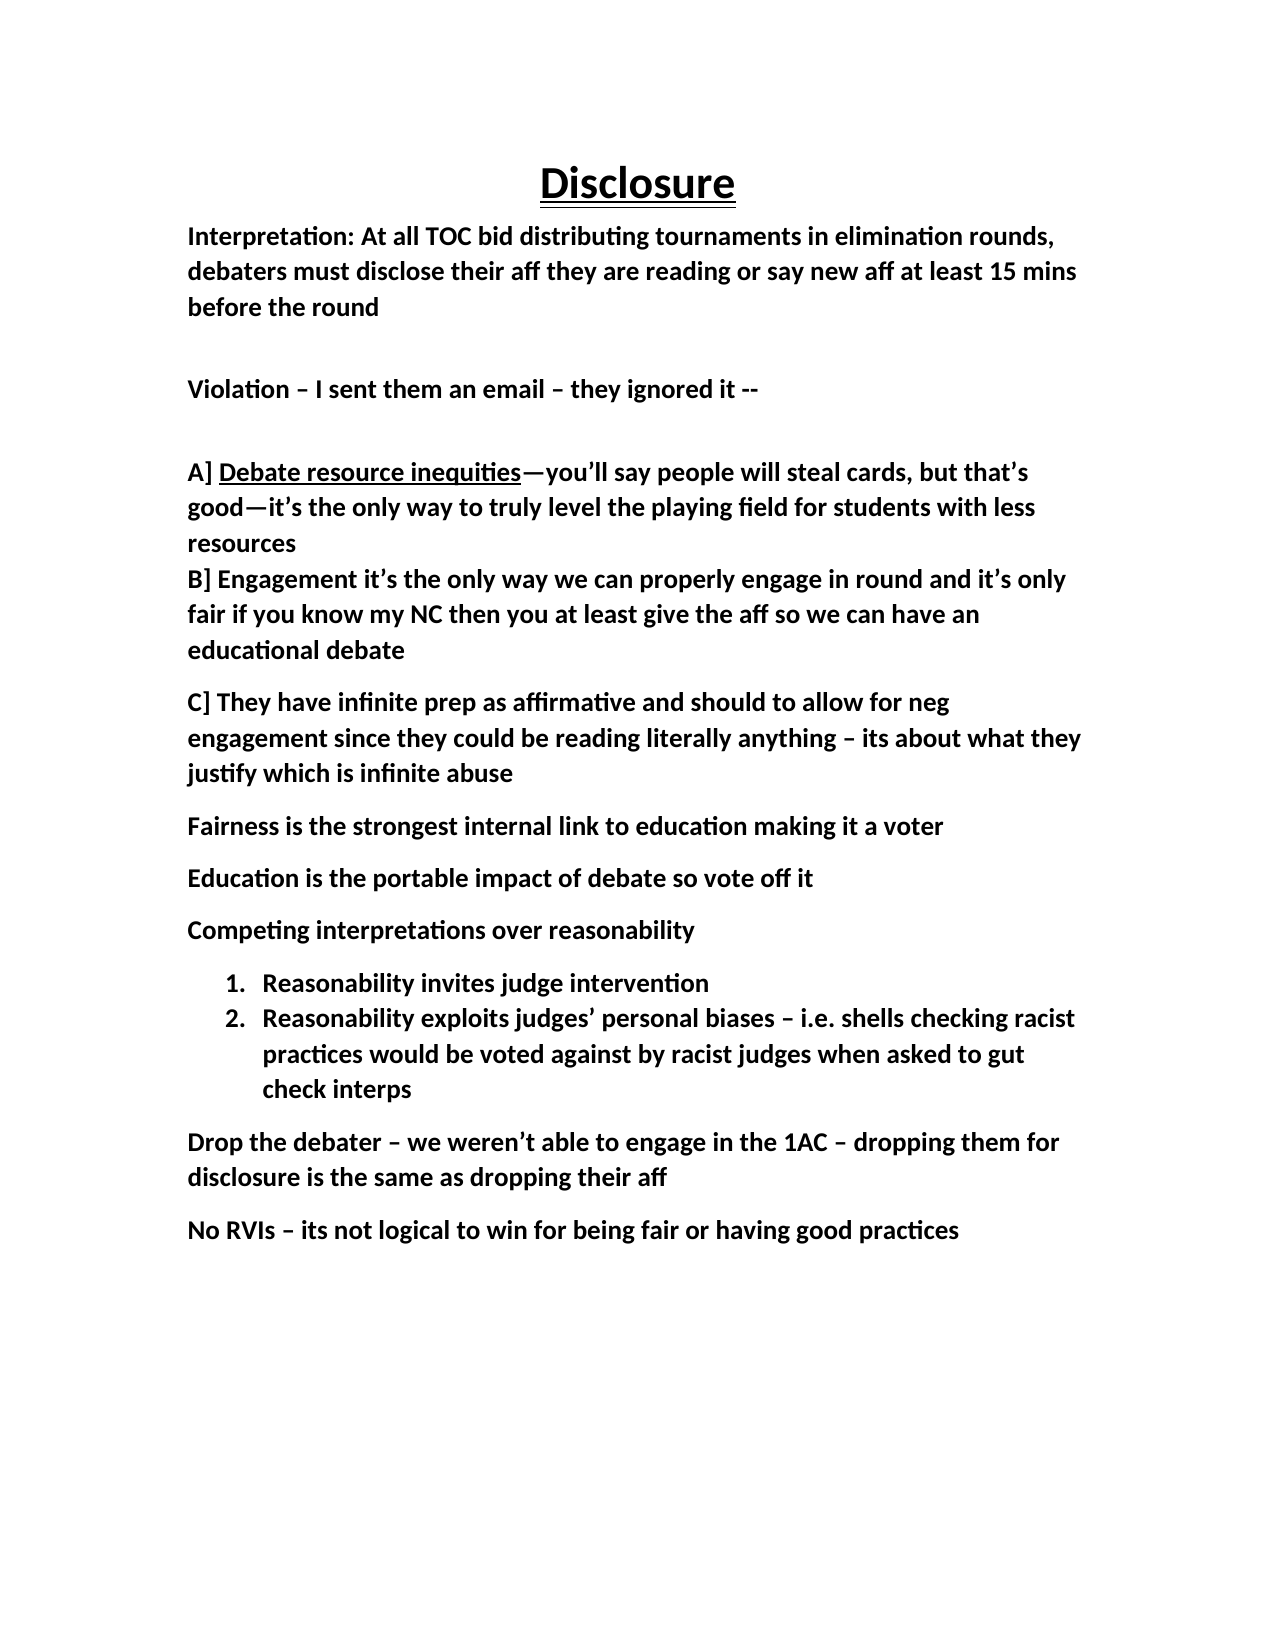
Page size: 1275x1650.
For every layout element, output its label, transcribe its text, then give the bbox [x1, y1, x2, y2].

text C] They have infinite prep as affirmative and should to allow for neg engagement since they could be reading literally anything – its about what they justify which is infinite abuse [187, 685, 1087, 789]
text B] Engagement it’s the only way we can properly engage in round and it’s only fair if you know my NC then you at least give the aff so we can have an educational debate [187, 562, 1087, 666]
subtitle Violation – I sent them an email – they ignored it -- [187, 372, 1087, 405]
subtitle Disclosure [187, 154, 1087, 210]
subtitle Interpretation: At all TOC bid distributing tournaments in elimination rounds, debaters must disclose their aff they are reading or say new aff at least 15 mins before the round [187, 219, 1087, 323]
subtitle No RVIs – its not logical to win for being fair or having good practices [187, 1213, 1087, 1246]
list Reasonability invites judge intervention [225, 966, 1087, 999]
text Drop the debater – we weren’t able to engage in the 1AC – dropping them for disclosure is the same as dropping their aff [187, 1125, 1087, 1193]
list Reasonability exploits judges’ personal biases – i.e. shells checking racist practices would be voted against by racist judges when asked to gut check interps [225, 1001, 1087, 1106]
text Education is the portable impact of debate so vote off it [187, 861, 1087, 894]
text Fairness is the strongest internal link to education making it a voter [187, 809, 1087, 842]
text Competing interpretations over reasonability [187, 913, 1087, 946]
subtitle A] Debate resource inequities—you’ll say people will steal cards, but that’s good—it’s the only way to truly level the playing field for students with less resources [187, 455, 1087, 559]
